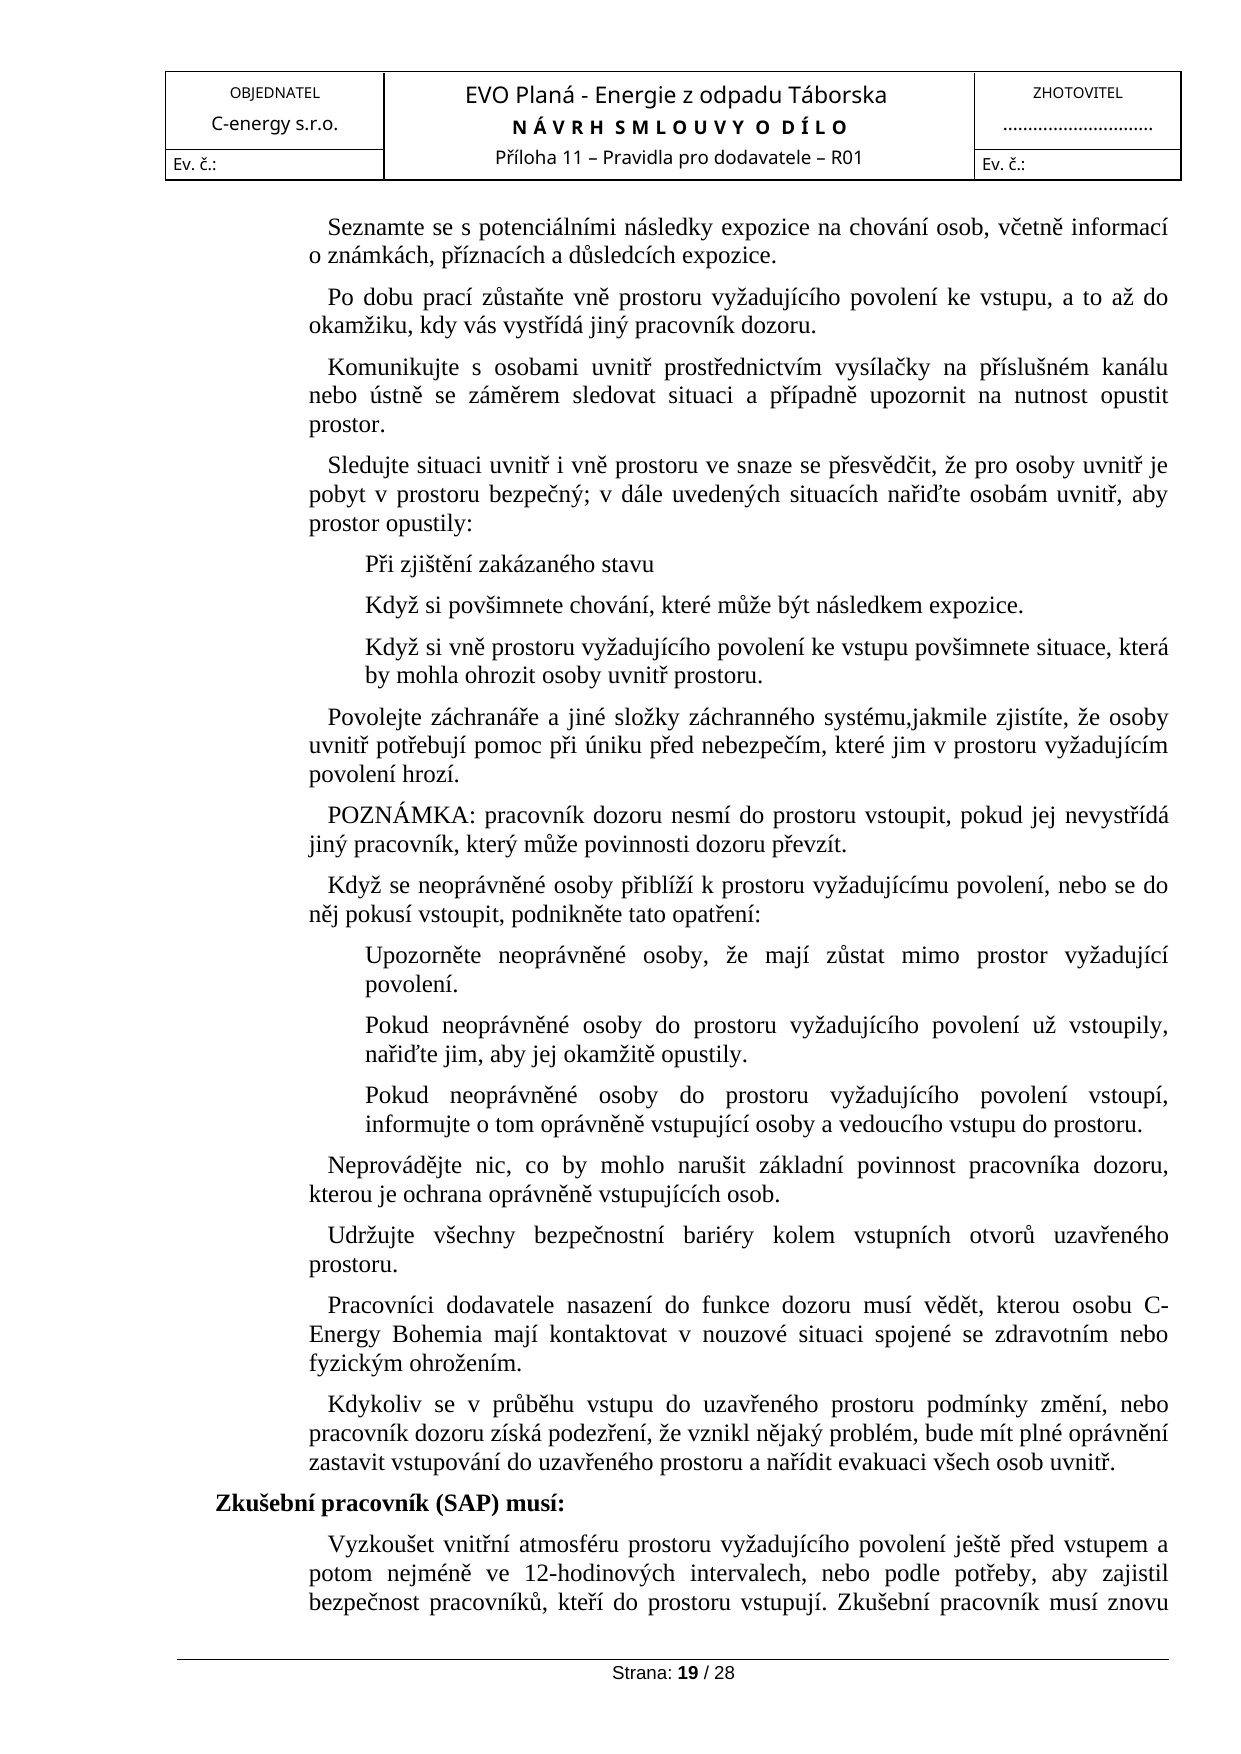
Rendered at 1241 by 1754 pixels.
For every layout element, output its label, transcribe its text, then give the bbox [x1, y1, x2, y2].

list Kdykoliv se v průběhu vstupu do uzavřeného prostoru podmínky změní, nebo pracovník dozoru získá podezření, že vznikl nějaký problém, bude mít plné oprávnění zastavit vstupování do uzavřeného prostoru a nařídit evakuaci všech osob uvnitř. [308, 1389, 1169, 1476]
list Komunikujte s osobami uvnitř prostřednictvím vysílačky na příslušném kanálu nebo ústně se záměrem sledovat situaci a případně upozornit na nutnost opustit prostor. [308, 352, 1169, 438]
list Pokud neoprávněné osoby do prostoru vyžadujícího povolení vstoupí, informujte o tom oprávněně vstupující osoby a vedoucího vstupu do prostoru. [271, 1081, 1169, 1138]
list Neprovádějte nic, co by mohlo narušit základní povinnost pracovníka dozoru, kterou je ochrana oprávněně vstupujících osob. [308, 1151, 1169, 1208]
list Když si povšimnete chování, které může být následkem expozice. [346, 591, 1169, 619]
list Sledujte situaci uvnitř i vně prostoru ve snaze se přesvědčit, že pro osoby uvnitř je pobyt v prostoru bezpečný; v dále uvedených situacích nařiďte osobám uvnitř, aby prostor opustily: [308, 451, 1169, 537]
list Udržujte všechny bezpečnostní bariéry kolem vstupních otvorů uzavřeného prostoru. [308, 1221, 1169, 1278]
list Když si vně prostoru vyžadujícího povolení ke vstupu povšimnete situace, která by mohla ohrozit osoby uvnitř prostoru. [271, 632, 1169, 689]
list Upozorněte neoprávněné osoby, že mají zůstat mimo prostor vyžadující povolení. [271, 941, 1169, 998]
list Když se neoprávněné osoby přiblíží k prostoru vyžadujícímu povolení, nebo se do něj pokusí vstoupit, podnikněte tato opatření: [308, 871, 1169, 928]
list Při zjištění zakázaného stavu [346, 549, 1169, 578]
list Povolejte záchranáře a jiné složky záchranného systému,jakmile zjistíte, že osoby uvnitř potřebují pomoc při úniku před nebezpečím, které jim v prostoru vyžadujícím povolení hrozí. [308, 702, 1169, 788]
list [308, 1529, 1169, 1616]
list Zkušební pracovník (SAP) musí: [177, 1488, 1169, 1517]
list Pracovníci dodavatele nasazení do funkce dozoru musí vědět, kterou osobu C-Energy Bohemia mají kontaktovat v nouzové situaci spojené se zdravotním nebo fyzickým ohrožením. [308, 1291, 1169, 1377]
list Pokud neoprávněné osoby do prostoru vyžadujícího povolení už vstoupily, nařiďte jim, aby jej okamžitě opustily. [271, 1011, 1169, 1068]
list Seznamte se s potenciálními následky expozice na chování osob, včetně informací o známkách, příznacích a důsledcích expozice. [308, 212, 1169, 269]
list Po dobu prací zůstaňte vně prostoru vyžadujícího povolení ke vstupu, a to až do okamžiku, kdy vás vystřídá jiný pracovník dozoru. [308, 282, 1169, 339]
list POZNÁMKA: pracovník dozoru nesmí do prostoru vstoupit, pokud jej nevystřídá jiný pracovník, který může povinnosti dozoru převzít. [308, 801, 1169, 858]
